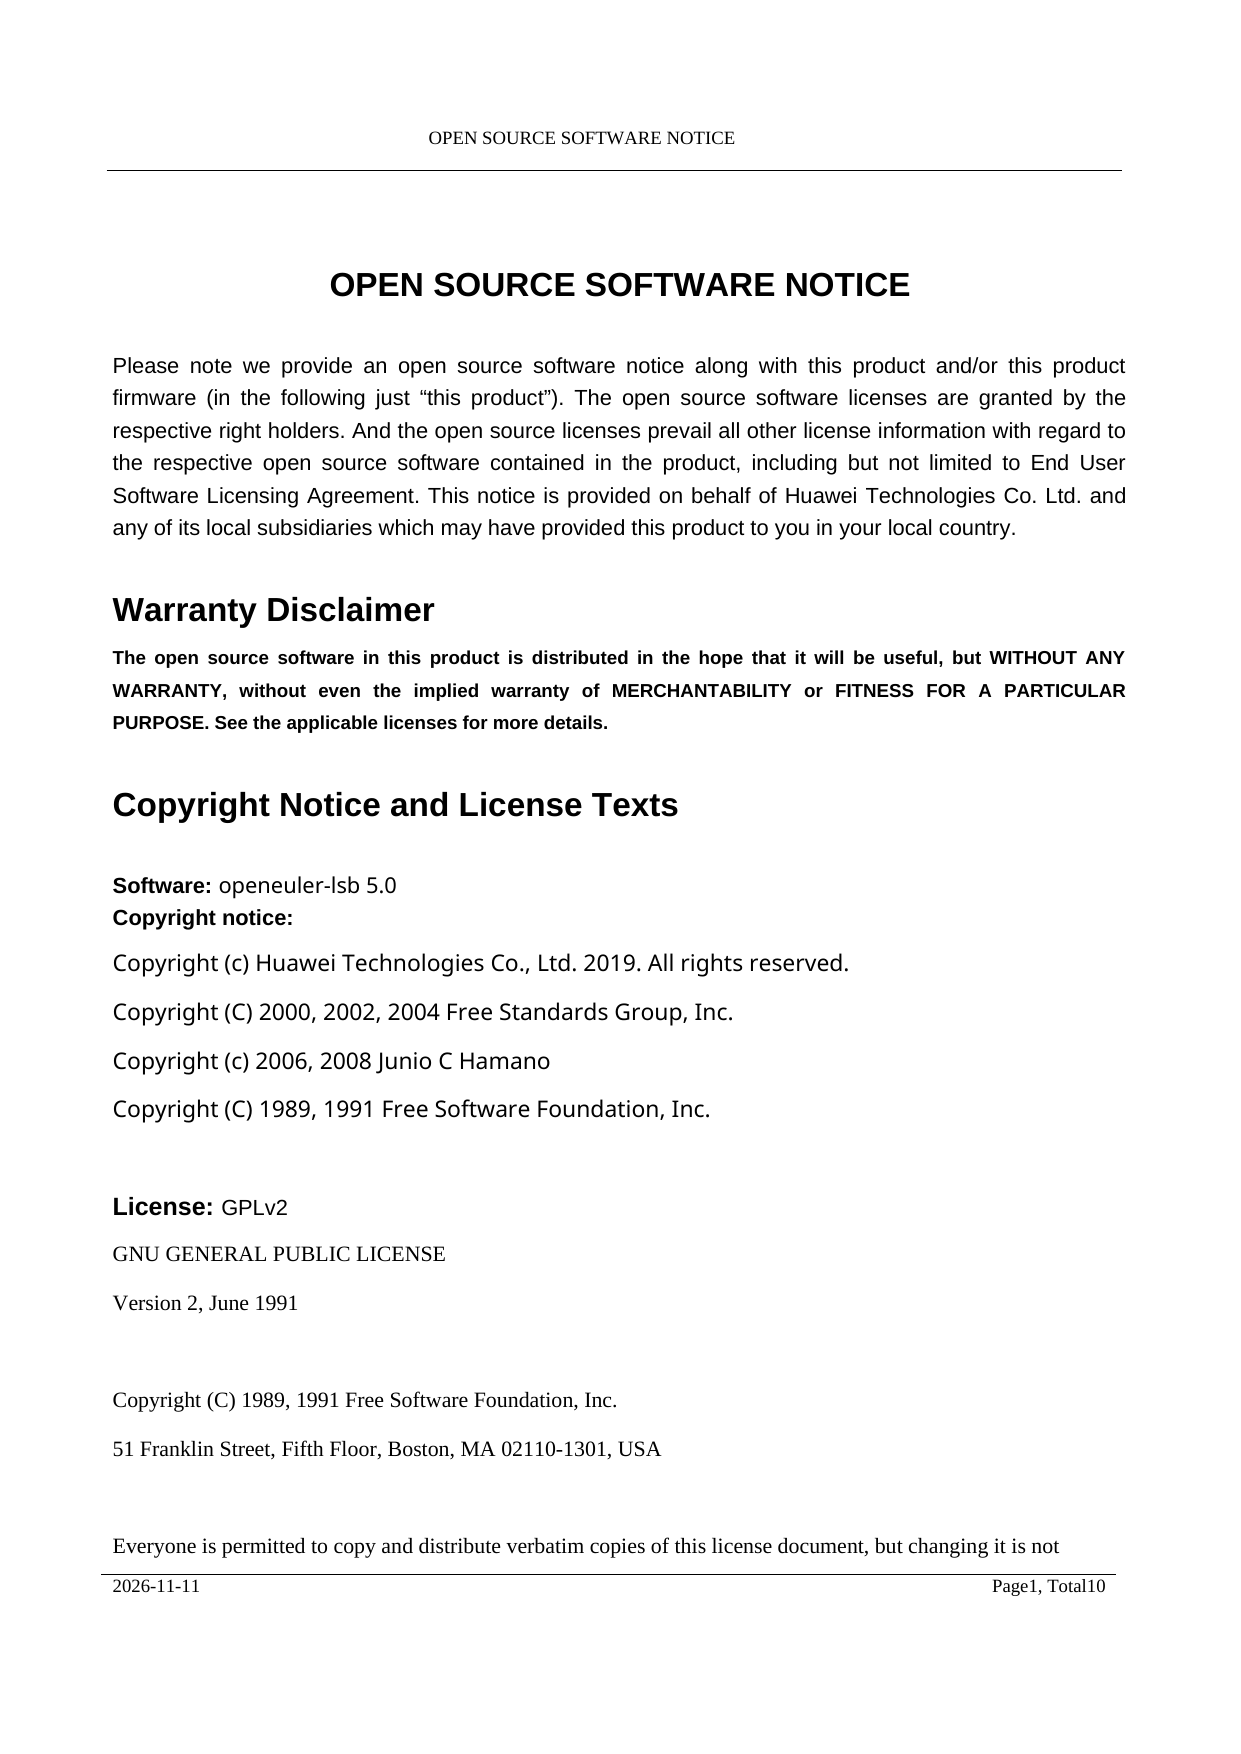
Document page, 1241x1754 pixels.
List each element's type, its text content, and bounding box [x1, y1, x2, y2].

text Please note we provide an open source software notice along with this product and/or this product firmware (in the following just “this product”). The open source software licenses are granted by the respective right holders. And the open source licenses prevail all other license information with regard to the respective open source software contained in the product, including but not limited to End User Software Licensing Agreement. This notice is provided on behalf of Huawei Technologies Co. Ltd. and any of its local subsidiaries which may have provided this product to you in your local country. [112, 349, 1128, 544]
text Copyright Notice and License Texts [112, 771, 1128, 836]
text Software: openeuler-lsb 5.0 [112, 869, 1128, 901]
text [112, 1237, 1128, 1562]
text License: GPLv2 [112, 1190, 1128, 1223]
text The open source software in this product is distributed in the hope that it will be useful, but WITHOUT ANY WARRANTY, without even the implied warranty of MERCHANTABILITY or FITNESS FOR A PARTICULAR PURPOSE. See the applicable licenses for more details. [112, 641, 1128, 739]
text Copyright notice: [112, 901, 1128, 934]
text OPEN SOURCE SOFTWARE NOTICE [112, 251, 1128, 316]
text Warranty Disclaimer [112, 576, 1128, 641]
text Copyright (c) Huawei Technologies Co., Ltd. 2019. All rights reserved. Copyright (C) 2000, 2002, 2004 Free Standards Group, Inc. Copyright (c) 2006, 2008 Junio C Hamano Copyright (C) 1989, 1991 Free Software Foundation, Inc. [112, 947, 1128, 1174]
